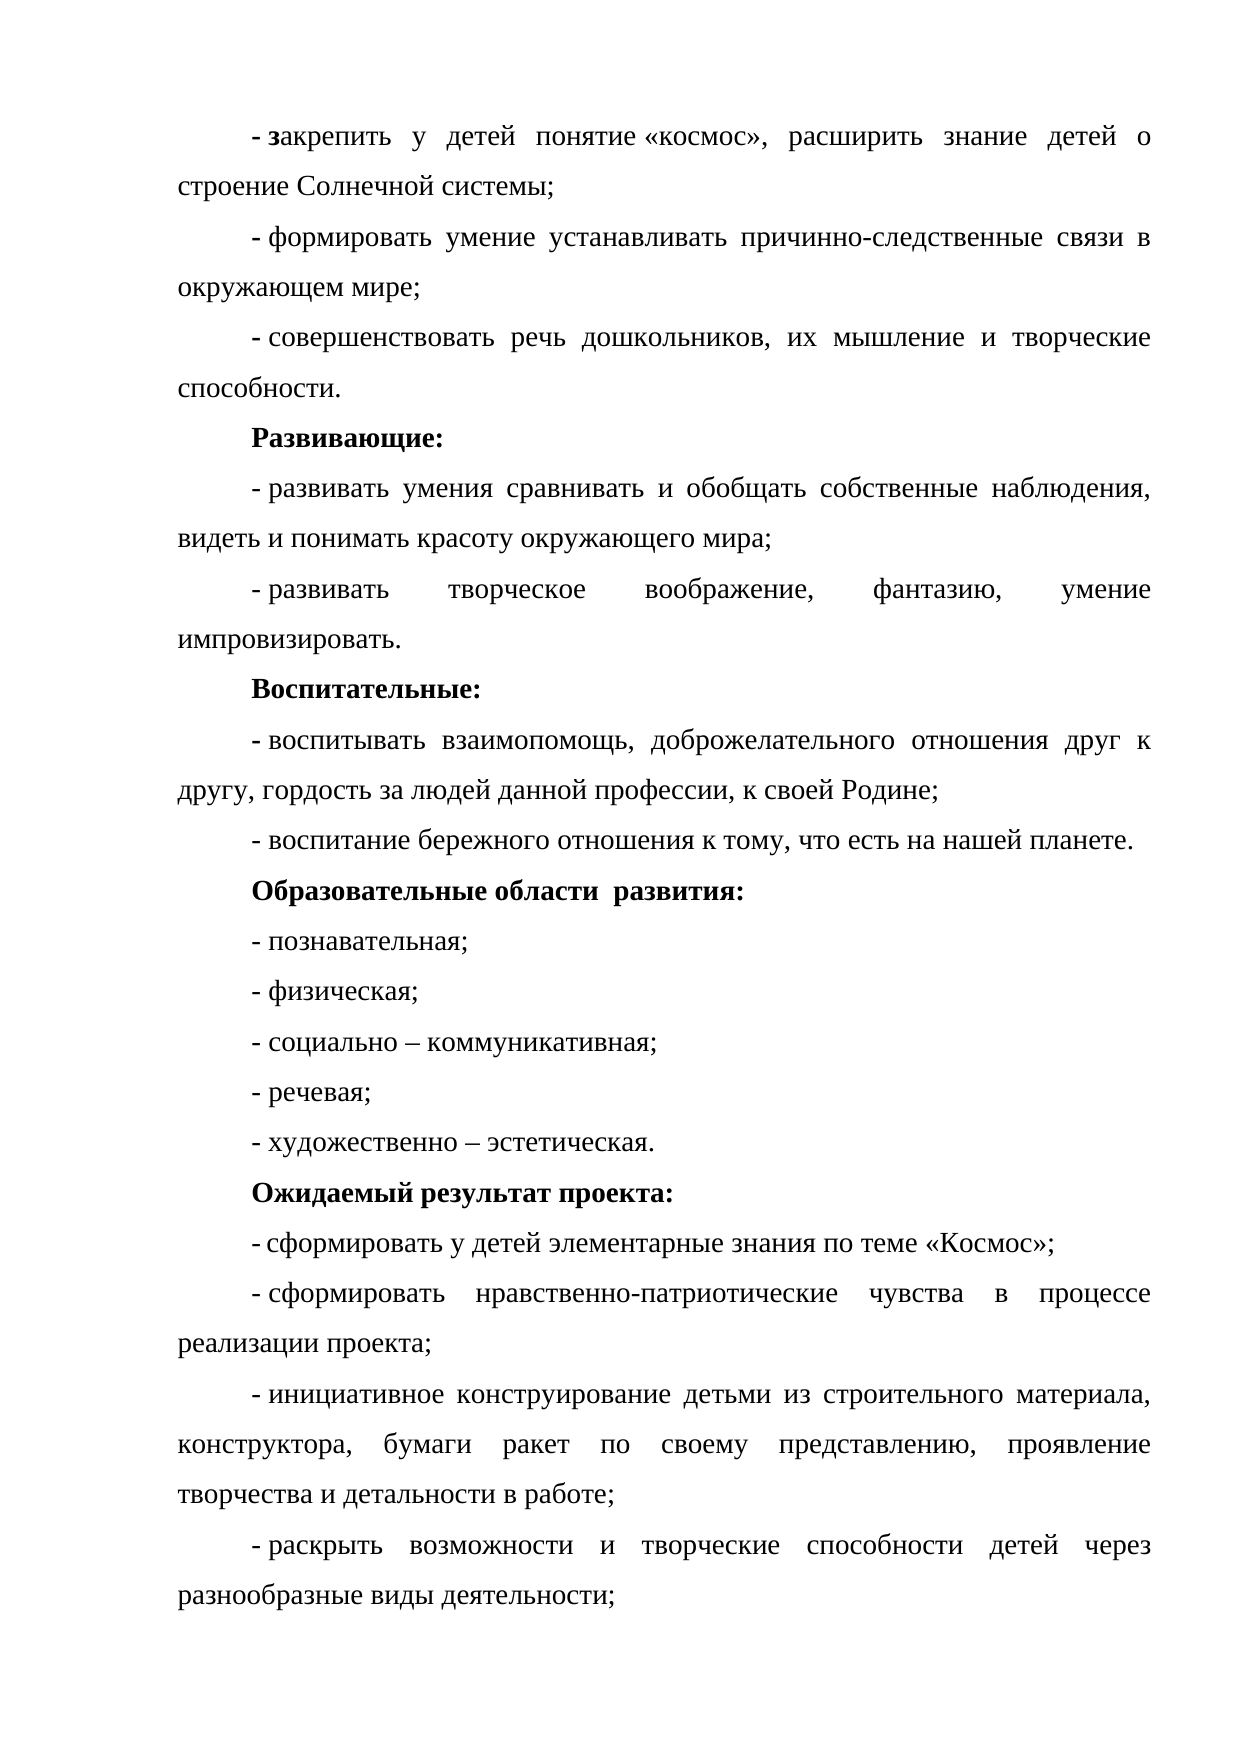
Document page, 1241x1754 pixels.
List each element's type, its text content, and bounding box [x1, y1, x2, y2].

text - развивать творческое воображение, фантазию, умение импровизировать. [177, 571, 1152, 655]
text - физическая; [177, 973, 1152, 1007]
text - сформировать нравственно-патриотические чувства в процессе реализации проекта; [177, 1275, 1152, 1359]
text - закрепить у детей понятие «космос», расширить знание детей о строение Солнечной системы; [177, 118, 1152, 202]
text - совершенствовать речь дошкольников, их мышление и творческие способности. [177, 319, 1152, 403]
text - речевая; [177, 1074, 1152, 1108]
text Образовательные области развития: [177, 873, 1152, 906]
text - сформировать у детей элементарные знания по теме «Космос»; [177, 1225, 1152, 1258]
text Развивающие: [177, 420, 1152, 453]
text - развивать умения сравнивать и обобщать собственные наблюдения, видеть и понимать красоту окружающего мира; [177, 470, 1152, 554]
text - раскрыть возможности и творческие способности детей через разнообразные виды деятельности; [177, 1527, 1152, 1611]
text - воспитание бережного отношения к тому, что есть на нашей планете. [177, 822, 1152, 856]
text - социально – коммуникативная; [177, 1024, 1152, 1057]
text - инициативное конструирование детьми из строительного материала, конструктора, бумаги ракет по своему представлению, проявление творчества и детальности в работе; [177, 1376, 1152, 1510]
text Ожидаемый результат проекта: [177, 1175, 1152, 1208]
text Воспитательные: [177, 672, 1152, 705]
text - художественно – эстетическая. [177, 1124, 1152, 1158]
text - формировать умение устанавливать причинно-следственные связи в окружающем мире; [177, 219, 1152, 303]
text - познавательная; [177, 923, 1152, 957]
text - воспитывать взаимопомощь, доброжелательного отношения друг к другу, гордость за людей данной профессии, к своей Родине; [177, 722, 1152, 806]
